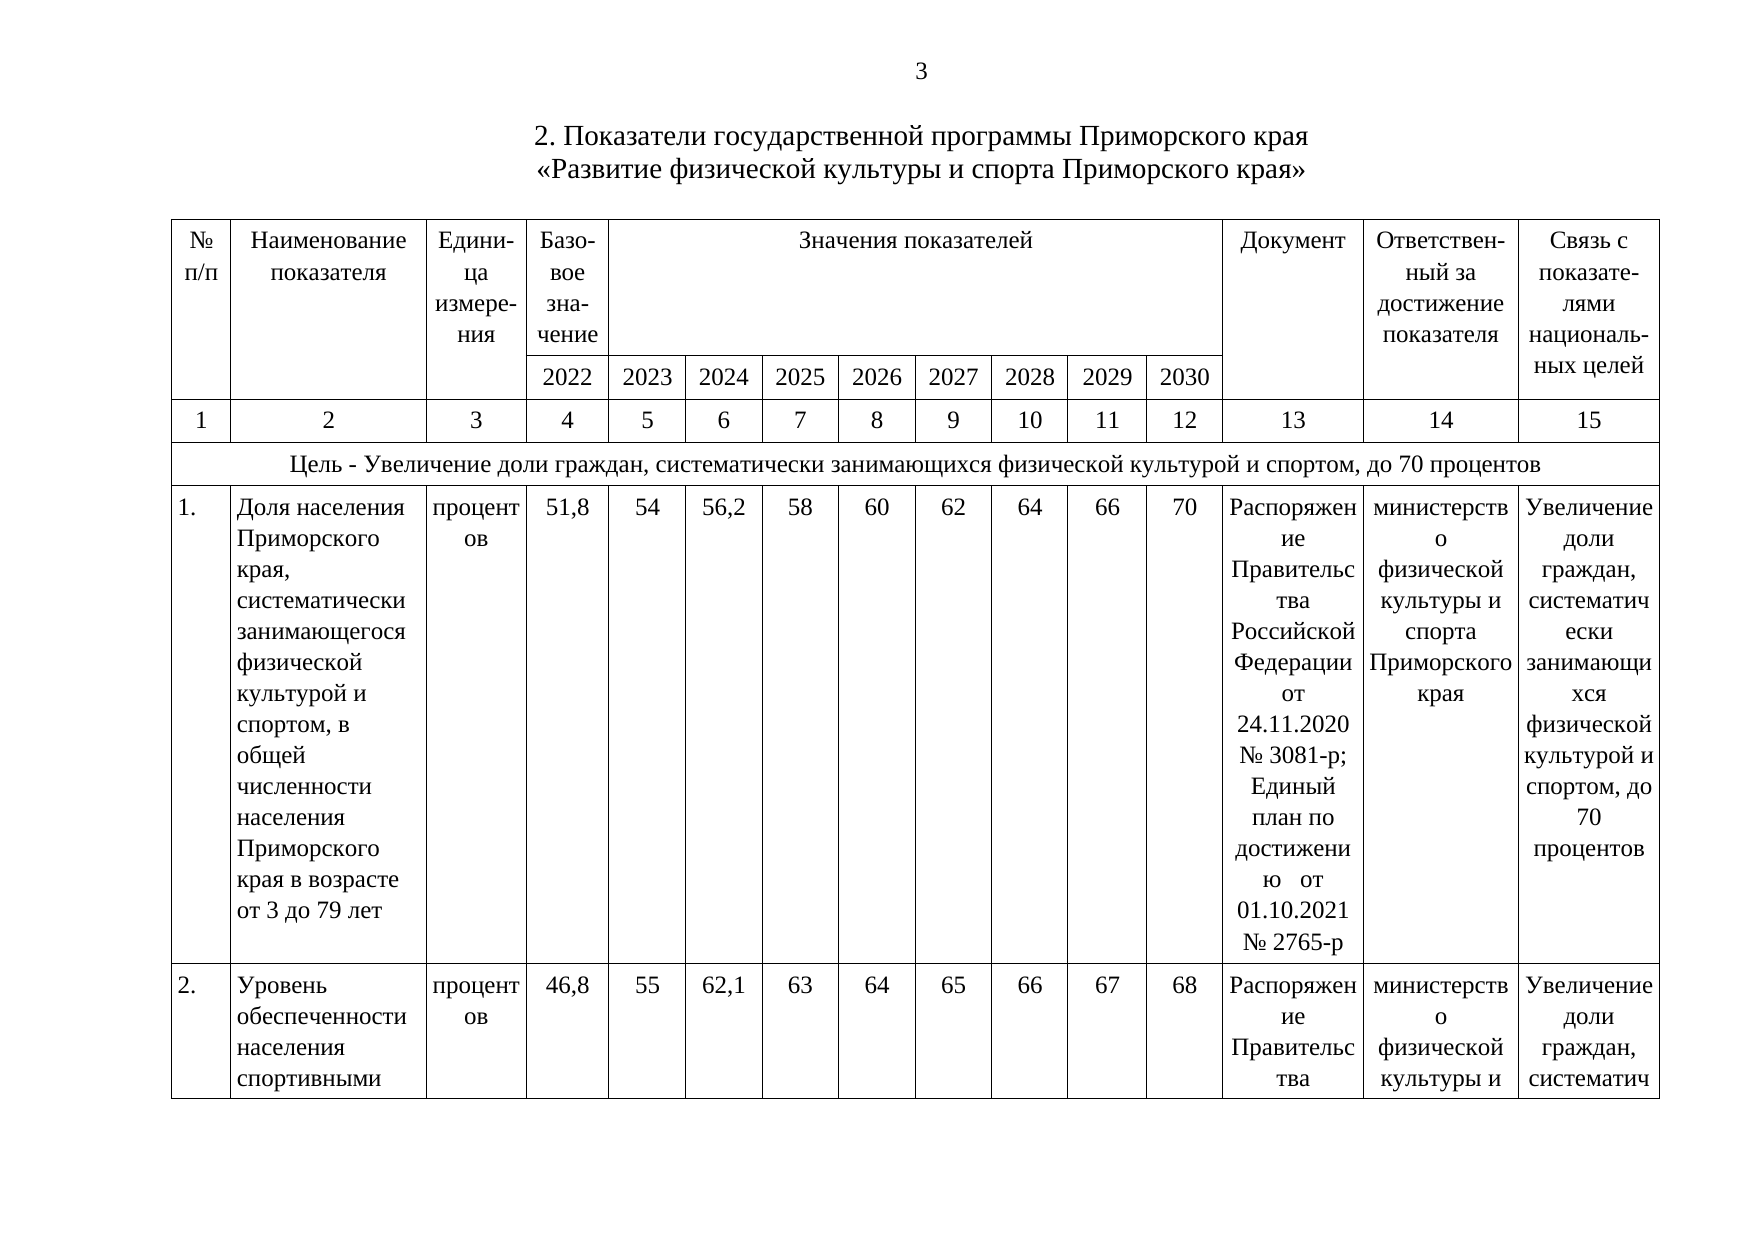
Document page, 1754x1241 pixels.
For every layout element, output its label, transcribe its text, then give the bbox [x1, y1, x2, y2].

table_cell 2 [231, 400, 426, 442]
table_cell 1 [172, 400, 230, 442]
table_cell 6 [686, 400, 762, 442]
table_cell 58 [763, 486, 838, 963]
table_cell 8 [839, 400, 915, 442]
table_cell 14 [1364, 400, 1518, 442]
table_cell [231, 964, 426, 1097]
table_cell 2029 [1068, 356, 1146, 398]
table_cell Распоряжение Правительства Российской Федерации от 24.11.2020 № 3081-р; Единый план по достижению от 01.10.2021 № 2765-р [1223, 486, 1363, 963]
table_header Базо-вое зна-чение [527, 220, 608, 355]
table_header Документ [1223, 220, 1363, 398]
table_cell 64 [839, 964, 915, 1097]
text 2. Показатели государственной программы Приморского края [177, 118, 1665, 152]
table_header Значения показателей [609, 220, 1222, 355]
table_cell 11 [1068, 400, 1146, 442]
table_cell Доля населения Приморского края, систематически занимающегося физической культурой и спортом, в общей численности населения Приморского края в возрасте от 3 до 79 лет [231, 486, 426, 963]
table_cell 7 [763, 400, 838, 442]
table_cell 2027 [916, 356, 991, 398]
table_cell 2. [172, 964, 230, 1097]
table_cell 2028 [992, 356, 1067, 398]
table_cell 3 [427, 400, 526, 442]
table_cell министерство физической культуры и спорта Приморского края [1364, 486, 1518, 963]
table_cell 12 [1147, 400, 1222, 442]
table_cell 64 [992, 486, 1067, 963]
table_cell 55 [609, 964, 685, 1097]
table_cell 2026 [839, 356, 915, 398]
table_header Едини-ца измере-ния [427, 220, 526, 398]
table_cell 10 [992, 400, 1067, 442]
table_cell 56,2 [686, 486, 762, 963]
table_cell 66 [992, 964, 1067, 1097]
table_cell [1519, 964, 1659, 1097]
table_cell 62 [916, 486, 991, 963]
table_cell 68 [1147, 964, 1222, 1097]
table_header Связь с показате-лями националь-ных целей [1519, 220, 1659, 398]
table_cell 13 [1223, 400, 1363, 442]
table_cell Цель - Увеличение доли граждан, систематически занимающихся физической культурой и спортом, до 70 процентов [172, 443, 1659, 485]
table_cell 51,8 [527, 486, 608, 963]
table_cell 60 [839, 486, 915, 963]
table_header Ответствен-ный за достижение показателя [1364, 220, 1518, 398]
table_cell 15 [1519, 400, 1659, 442]
table_cell 5 [609, 400, 685, 442]
table_cell процентов [427, 486, 526, 963]
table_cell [1223, 964, 1363, 1097]
text «Развитие физической культуры и спорта Приморского края» [177, 152, 1665, 185]
table_cell 54 [609, 486, 685, 963]
table_cell процентов [427, 964, 526, 1097]
table_cell 2024 [686, 356, 762, 398]
table_cell 65 [916, 964, 991, 1097]
table_cell 66 [1068, 486, 1146, 963]
table_cell 2030 [1147, 356, 1222, 398]
table_cell 62,1 [686, 964, 762, 1097]
table_cell 2025 [763, 356, 838, 398]
table_cell 1. [172, 486, 230, 963]
table_cell 2023 [609, 356, 685, 398]
table_header Наименование показателя [231, 220, 426, 398]
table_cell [1364, 964, 1518, 1097]
table_cell 70 [1147, 486, 1222, 963]
table_cell 9 [916, 400, 991, 442]
table_header № п/п [172, 220, 230, 398]
table_cell Увеличение доли граждан, систематически занимающихся физической культурой и спортом, до 70 процентов [1519, 486, 1659, 963]
table_cell 2022 [527, 356, 608, 398]
table_cell 46,8 [527, 964, 608, 1097]
table_cell 63 [763, 964, 838, 1097]
table_cell 4 [527, 400, 608, 442]
table_cell 67 [1068, 964, 1146, 1097]
